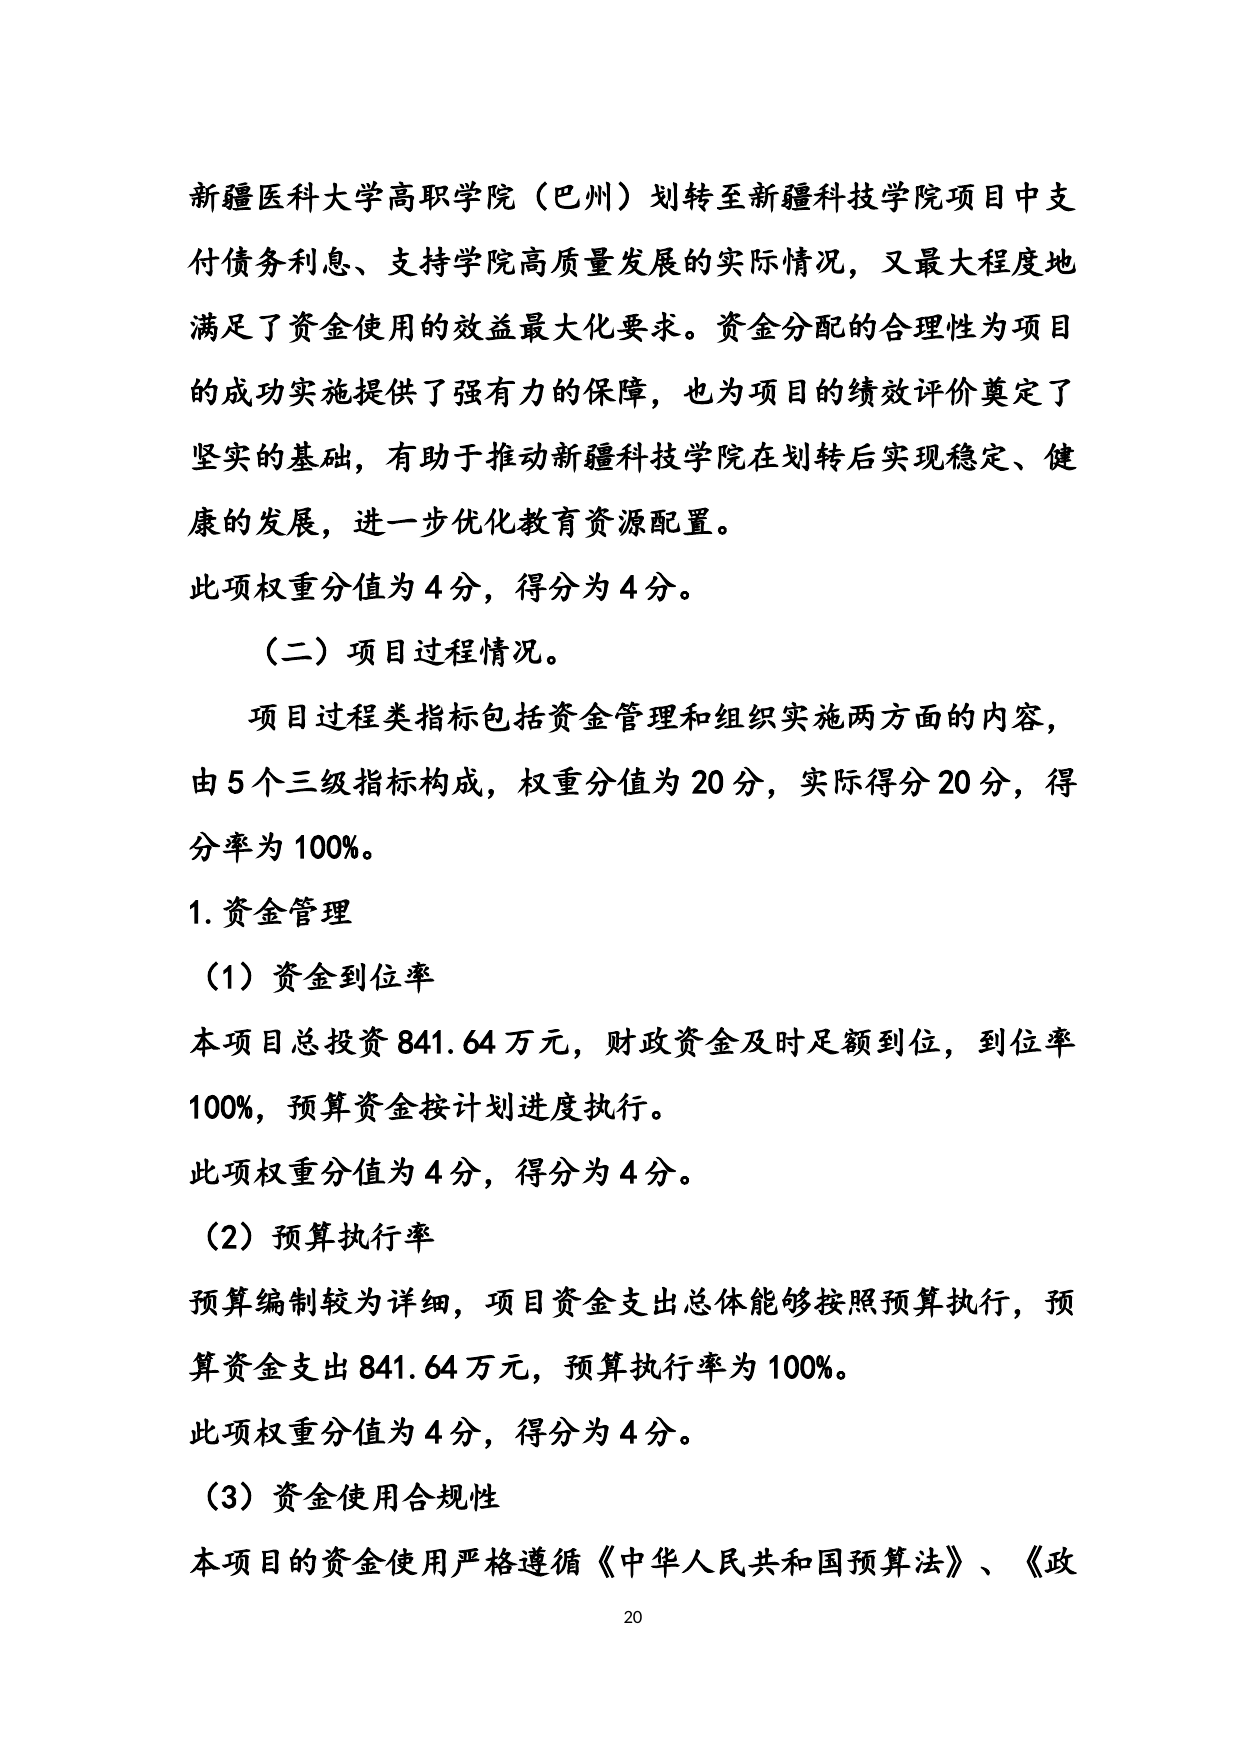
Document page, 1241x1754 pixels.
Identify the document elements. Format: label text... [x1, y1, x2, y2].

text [187, 682, 1078, 1592]
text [187, 162, 1078, 617]
text （二）项目过程情况。 [187, 617, 1078, 682]
